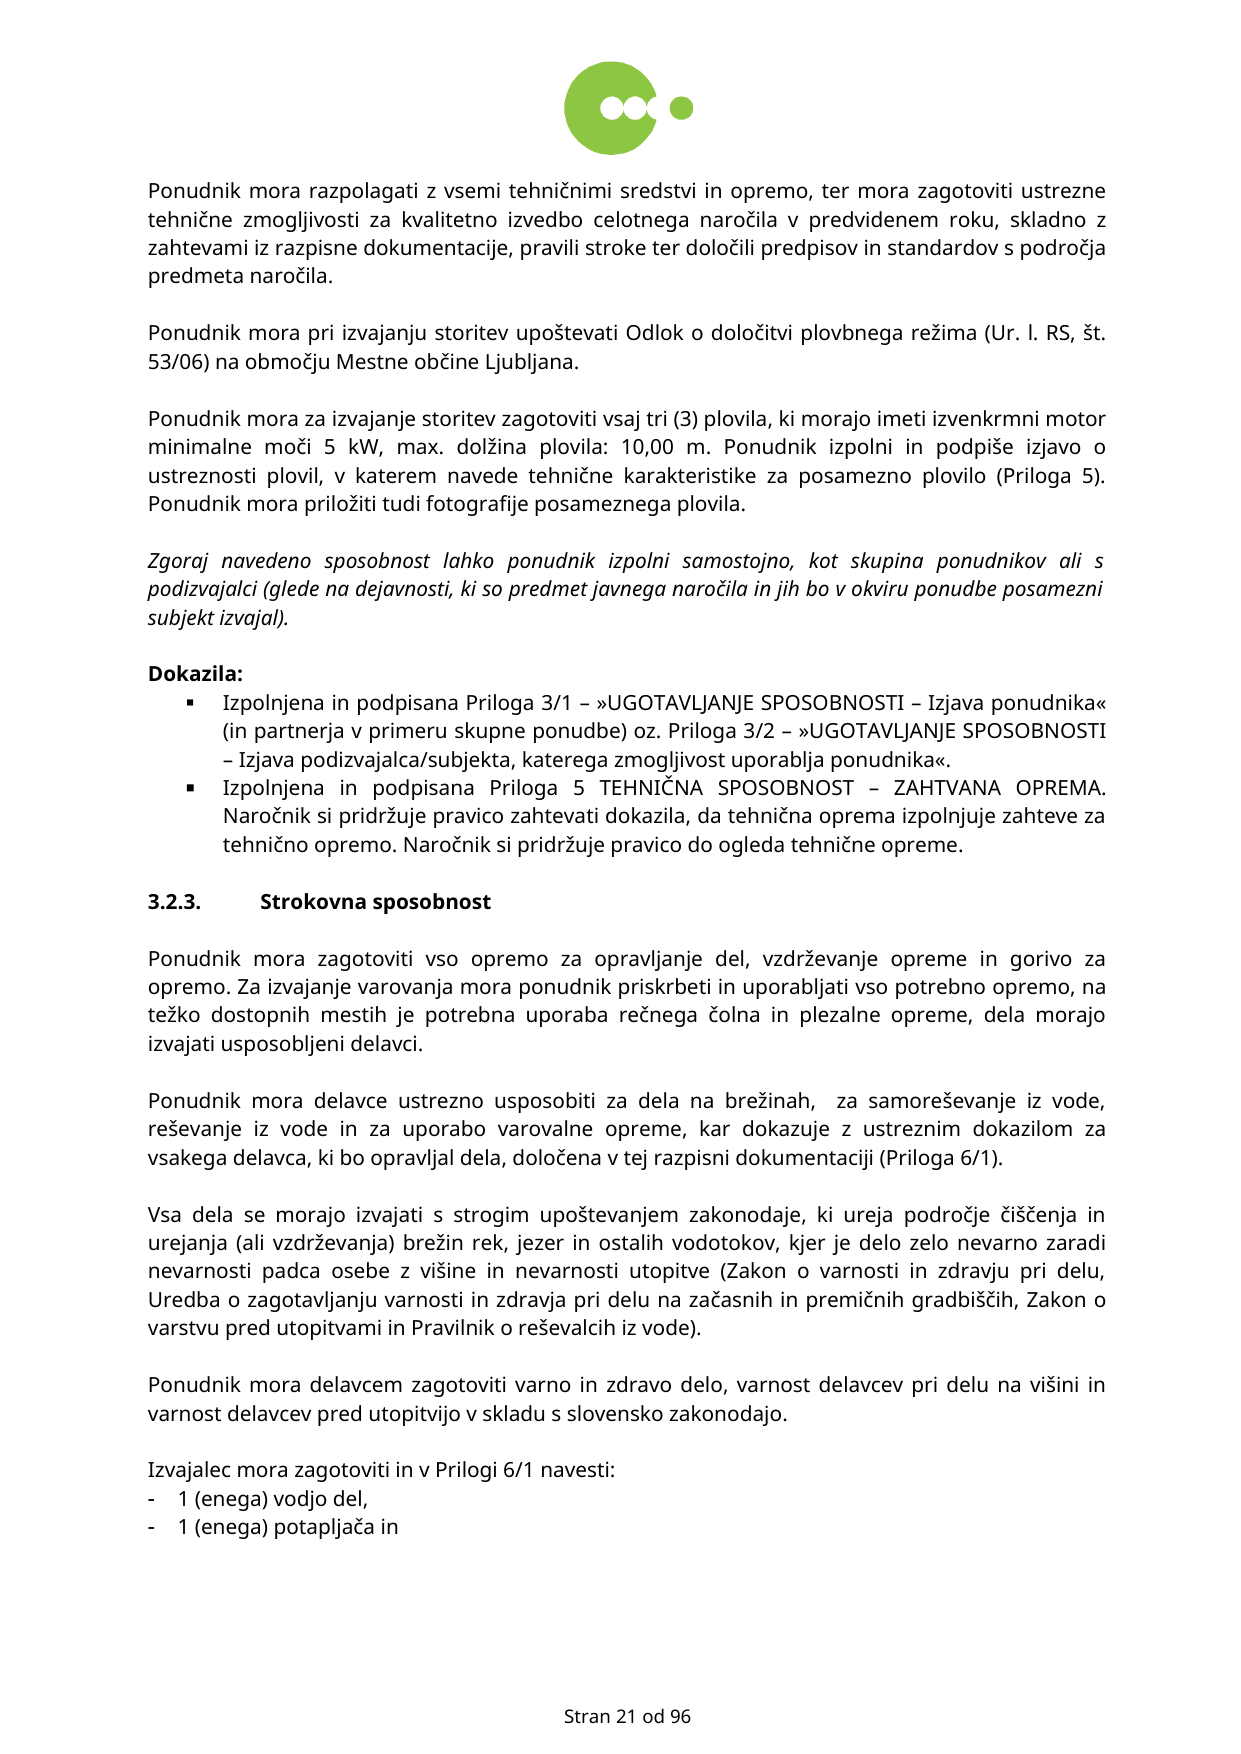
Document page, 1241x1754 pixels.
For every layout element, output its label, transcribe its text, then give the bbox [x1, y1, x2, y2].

text Zgoraj navedeno sposobnost lahko ponudnik izpolni samostojno, kot skupina ponudnikov ali s podizvajalci (glede na dejavnosti, ki so predmet javnega naročila in jih bo v okviru ponudbe posamezni subjekt izvajal). [148, 546, 1107, 631]
text Izvajalec mora zagotoviti in v Prilogi 6/1 navesti: [148, 1456, 1107, 1484]
list Izpolnjena in podpisana Priloga 3/1 – »UGOTAVLJANJE SPOSOBNOSTI – Izjava ponudnika« (in partnerja v primeru skupne ponudbe) oz. Priloga 3/2 – »UGOTAVLJANJE SPOSOBNOSTI – Izjava podizvajalca/subjekta, katerega zmogljivost uporablja ponudnika«. [185, 688, 1107, 773]
text Ponudnik mora pri izvajanju storitev upoštevati Odlok o določitvi plovbnega režima (Ur. l. RS, št. 53/06) na območju Mestne občine Ljubljana. [148, 318, 1107, 375]
text Vsa dela se morajo izvajati s strogim upoštevanjem zakonodaje, ki ureja področje čiščenja in urejanja (ali vzdrževanja) brežin rek, jezer in ostalih vodotokov, kjer je delo zelo nevarno zaradi nevarnosti padca osebe z višine in nevarnosti utopitve (Zakon o varnosti in zdravju pri delu, Uredba o zagotavljanju varnosti in zdravja pri delu na začasnih in premičnih gradbiščih, Zakon o varstvu pred utopitvami in Pravilnik o reševalcih iz vode). [148, 1200, 1107, 1342]
text Ponudnik mora delavcem zagotoviti varno in zdravo delo, varnost delavcev pri delu na višini in varnost delavcev pred utopitvijo v skladu s slovensko zakonodajo. [148, 1370, 1107, 1427]
text Ponudnik mora delavce ustrezno usposobiti za dela na brežinah, za samoreševanje iz vode, reševanje iz vode in za uporabo varovalne opreme, kar dokazuje z ustreznim dokazilom za vsakega delavca, ki bo opravljal dela, določena v tej razpisni dokumentaciji (Priloga 6/1). [148, 1086, 1107, 1171]
text Ponudnik mora za izvajanje storitev zagotoviti vsaj tri (3) plovila, ki morajo imeti izvenkrmni motor minimalne moči 5 kW, max. dolžina plovila: 10,00 m. Ponudnik izpolni in podpiše izjavo o ustreznosti plovil, v katerem navede tehnične karakteristike za posamezno plovilo (Priloga 5). Ponudnik mora priložiti tudi fotografije posameznega plovila. [148, 404, 1107, 518]
list 1 (enega) vodjo del, [148, 1484, 1107, 1512]
list Strokovna sposobnost [148, 887, 1107, 915]
text Dokazila: [148, 659, 1107, 688]
text Ponudnik mora zagotoviti vso opremo za opravljanje del, vzdrževanje opreme in gorivo za opremo. Za izvajanje varovanja mora ponudnik priskrbeti in uporabljati vso potrebno opremo, na težko dostopnih mestih je potrebna uporaba rečnega čolna in plezalne opreme, dela morajo izvajati usposobljeni delavci. [148, 944, 1107, 1057]
text Ponudnik mora razpolagati z vsemi tehničnimi sredstvi in opremo, ter mora zagotoviti ustrezne tehnične zmogljivosti za kvalitetno izvedbo celotnega naročila v predvidenem roku, skladno z zahtevami iz razpisne dokumentacije, pravili stroke ter določili predpisov in standardov s področja predmeta naročila. [148, 176, 1107, 290]
list 1 (enega) potapljača in [148, 1512, 1107, 1541]
list Izpolnjena in podpisana Priloga 5 TEHNIČNA SPOSOBNOST – ZAHTVANA OPREMA. Naročnik si pridržuje pravico zahtevati dokazila, da tehnična oprema izpolnjuje zahteve za tehnično opremo. Naročnik si pridržuje pravico do ogleda tehnične opreme. [185, 773, 1107, 858]
